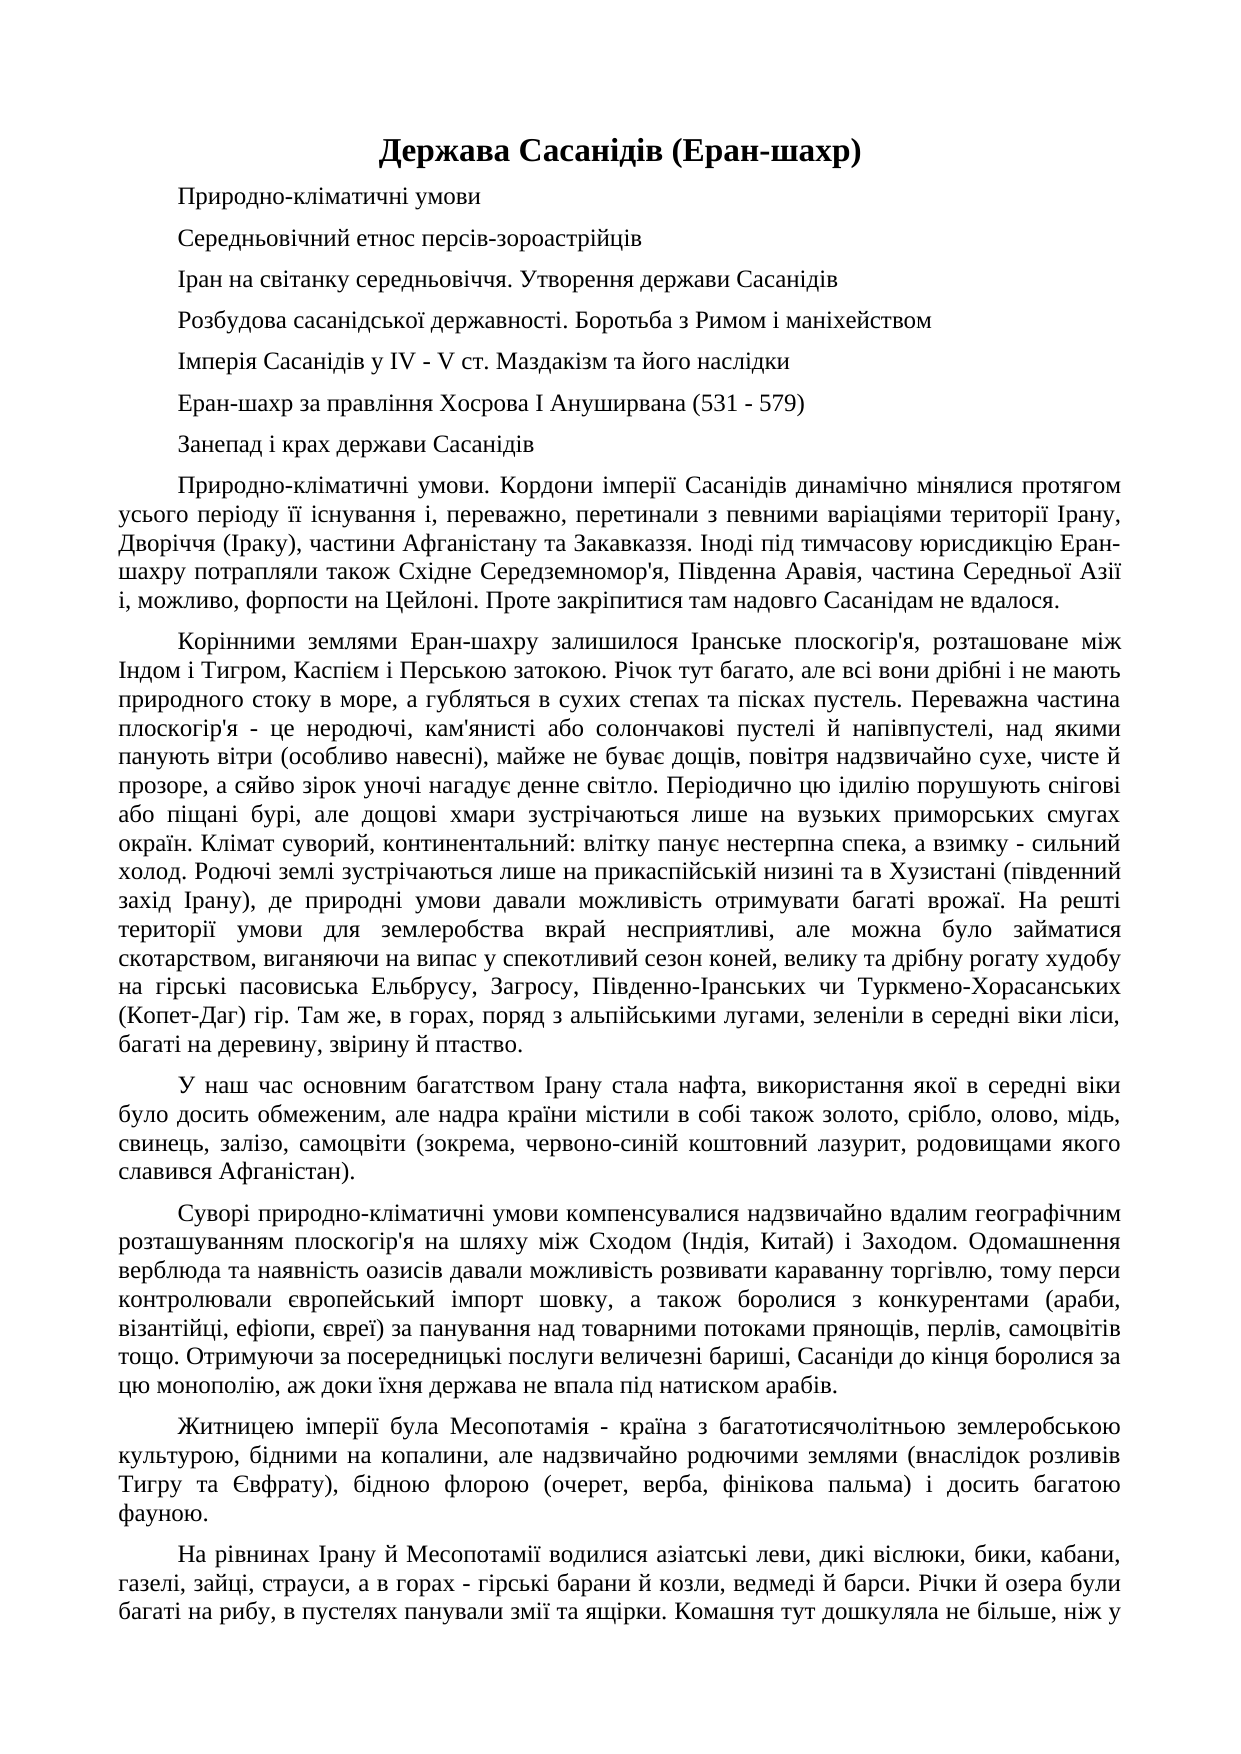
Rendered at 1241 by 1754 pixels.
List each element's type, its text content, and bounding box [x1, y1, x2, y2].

text Імперія Сасанідів у ІV - V ст. Маздакізм та його наслідки [118, 346, 1122, 375]
text Суворі природно-кліматичні умови компенсувалися надзвичайно вдалим географічним розташуванням плоскогір'я на шляху між Сходом (Індія, Китай) і Заходом. Одомашнення верблюда та наявність оазисів давали можливість розвивати караванну торгівлю, тому перси контролювали європейський імпорт шовку, а також боролися з конкурентами (араби, візантійці, ефіопи, євреї) за панування над товарними потоками прянощів, перлів, самоцвітів тощо. Отримуючи за посередницькі послуги величезні бариші, Сасаніди до кінця боролися за цю монополію, аж доки їхня держава не впала під натиском арабів. [118, 1198, 1122, 1399]
text Середньовічний етнос персів-зороастрійців [118, 223, 1122, 251]
text Корінними землями Еран-шахру залишилося Іранське плоскогір'я, розташоване між Індом і Тигром, Каспієм і Перською затокою. Річок тут багато, але всі вони дрібні і не мають природного стоку в море, а губляться в сухих степах та пісках пустель. Переважна частина плоскогір'я - це неродючі, кам'янисті або солончакові пустелі й напівпустелі, над якими панують вітри (особливо навесні), майже не буває дощів, повітря надзвичайно сухе, чисте й прозоре, а сяйво зірок уночі нагадує денне світло. Періодично цю ідилію порушують снігові або піщані бурі, але дощові хмари зустрічаються лише на вузьких приморських смугах окраїн. Клімат суворий, континентальний: влітку панує нестерпна спека, а взимку - сильний холод. Родючі землі зустрічаються лише на прикаспійській низині та в Хузистані (південний захід Ірану), де природні умови давали можливість отримувати багаті врожаї. На решті території умови для землеробства вкрай несприятливі, але можна було займатися скотарством, виганяючи на випас у спекотливий сезон коней, велику та дрібну рогату худобу на гірські пасовиська Ельбрусу, Загросу, Південно-Іранських чи Туркмено-Хорасанських (Копет-Даг) гір. Там же, в горах, поряд з альпійськими лугами, зеленіли в середні віки ліси, багаті на деревину, звірину й птаство. [118, 626, 1122, 1058]
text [118, 1539, 1122, 1625]
text Держава Cасанідів (Еран-шахр) [118, 131, 1122, 169]
text Іран на світанку середньовіччя. Утворення держави Сасанідів [118, 264, 1122, 293]
text Занепад і крах держави Сасанідів [118, 429, 1122, 458]
text Природно-кліматичні умови. Кордони імперії Сасанідів динамічно мінялися протягом усього періоду її існування і, переважно, перетинали з певними варіаціями території Ірану, Дворіччя (Іраку), частини Афганістану та Закавказзя. Іноді під тимчасову юрисдикцію Еран-шахру потрапляли також Східне Середземномор'я, Південна Аравія, частина Середньої Азії і, можливо, форпости на Цейлоні. Проте закріпитися там надовго Сасанідам не вдалося. [118, 470, 1122, 614]
text Природно-кліматичні умови [118, 181, 1122, 210]
text Житницею імперії була Месопотамія - країна з багатотисячолітньою землеробською культурою, бідними на копалини, але надзвичайно родючими землями (внаслідок розливів Тигру та Євфрату), бідною флорою (очерет, верба, фінікова пальма) і досить багатою фауною. [118, 1411, 1122, 1526]
text Еран-шахр за правління Хосрова І Ануширвана (531 - 579) [118, 388, 1122, 416]
text Розбудова сасанідської державності. Боротьба з Римом і маніхейством [118, 305, 1122, 334]
text У наш час основним багатством Ірану стала нафта, використання якої в середні віки було досить обмеженим, але надра країни містили в собі також золото, срібло, олово, мідь, свинець, залізо, самоцвіти (зокрема, червоно-синій коштовний лазурит, родовищами якого славився Афганістан). [118, 1070, 1122, 1185]
